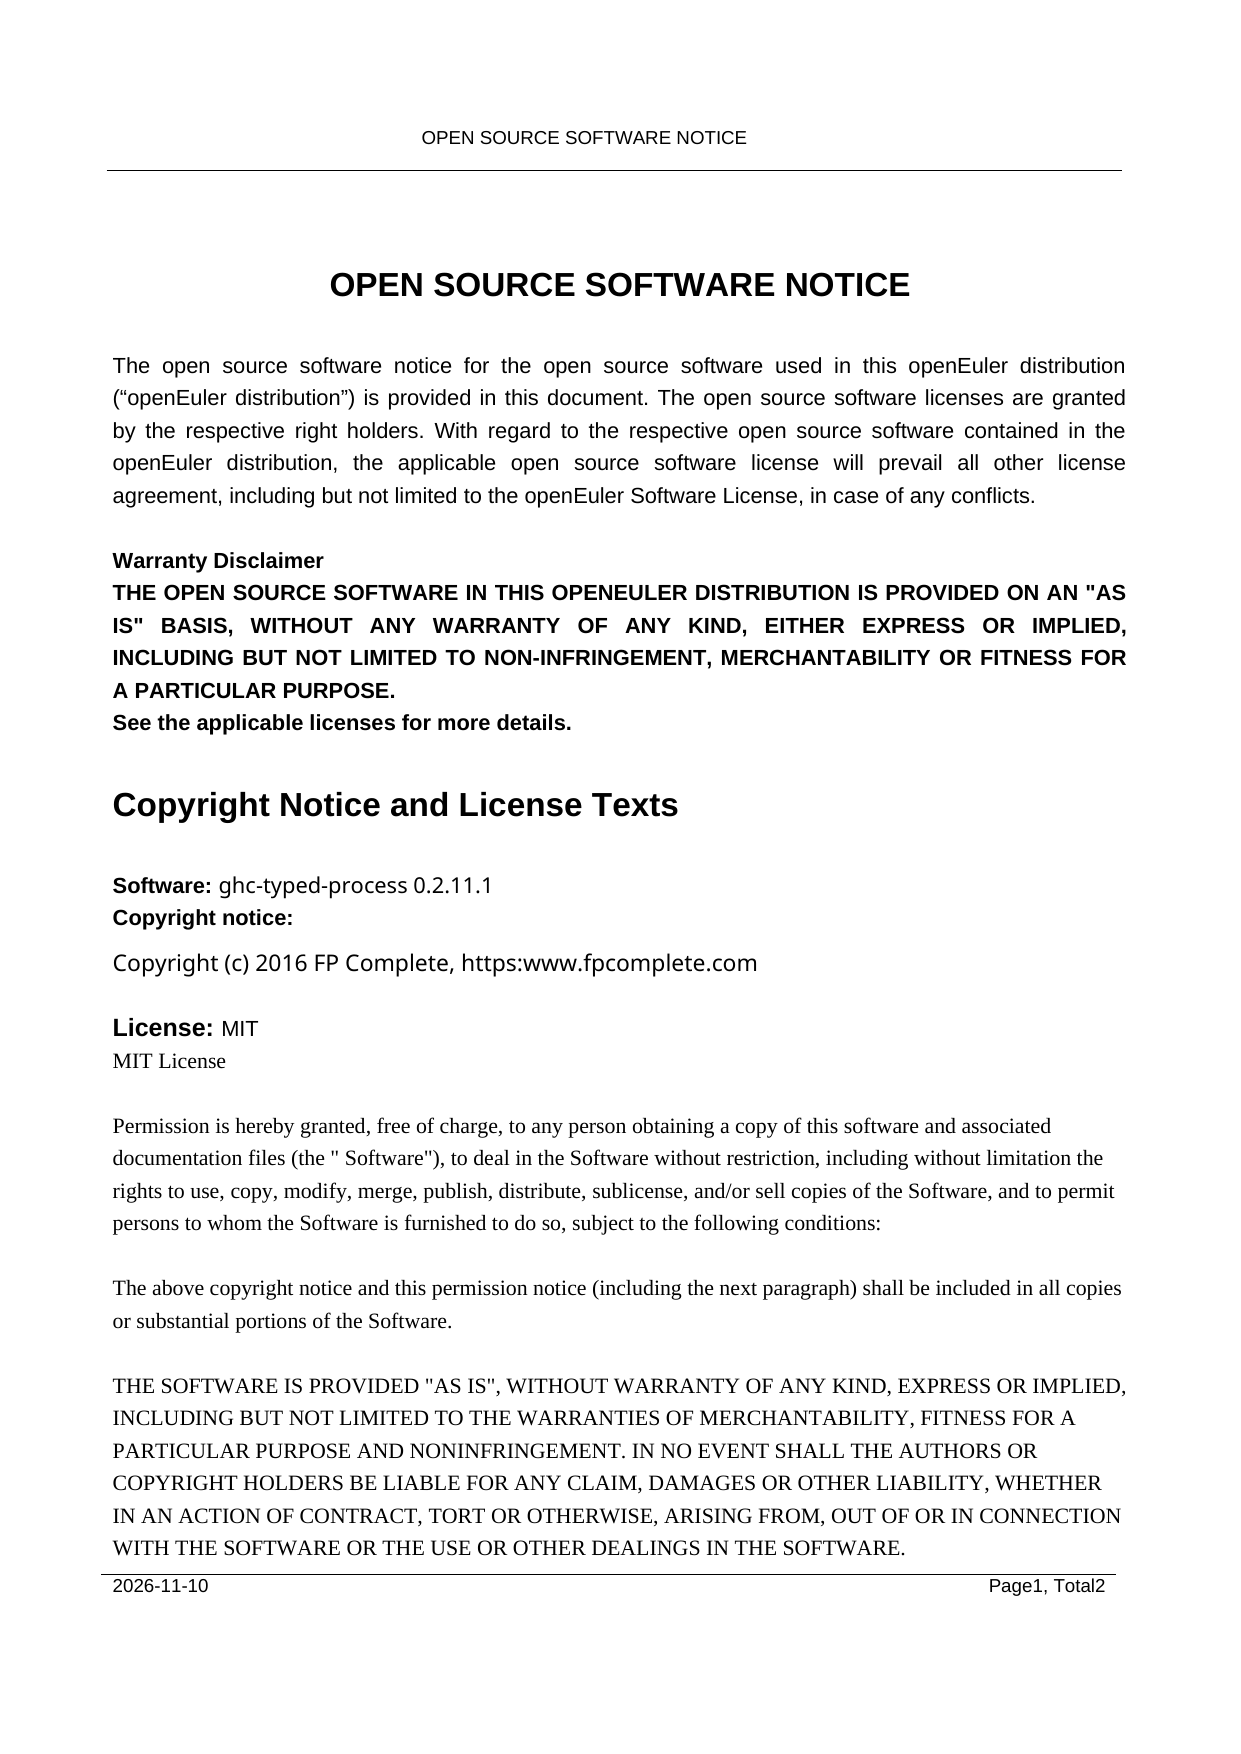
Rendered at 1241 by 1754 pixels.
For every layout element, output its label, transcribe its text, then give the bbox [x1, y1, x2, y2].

text OPEN SOURCE SOFTWARE NOTICE [112, 251, 1128, 316]
text Copyright notice: [112, 901, 1128, 934]
text License: MIT [112, 1012, 1128, 1044]
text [112, 1044, 1128, 1564]
text Copyright (c) 2016 FP Complete, https:www.fpcomplete.com [112, 947, 1128, 1012]
text Copyright Notice and License Texts [112, 771, 1128, 836]
text Warranty Disclaimer [112, 544, 1128, 576]
title Software: ghc-typed-process 0.2.11.1 [112, 869, 1128, 901]
text The open source software notice for the open source software used in this openEuler distribution (“openEuler distribution”) is provided in this document. The open source software licenses are granted by the respective right holders. With regard to the respective open source software contained in the openEuler distribution, the applicable open source software license will prevail all other license agreement, including but not limited to the openEuler Software License, in case of any conflicts. [112, 349, 1128, 511]
text THE OPEN SOURCE SOFTWARE IN THIS OPENEULER DISTRIBUTION IS PROVIDED ON AN "AS IS" BASIS, WITHOUT ANY WARRANTY OF ANY KIND, EITHER EXPRESS OR IMPLIED, INCLUDING BUT NOT LIMITED TO NON-INFRINGEMENT, MERCHANTABILITY OR FITNESS FOR A PARTICULAR PURPOSE. See the applicable licenses for more details. [112, 576, 1128, 739]
